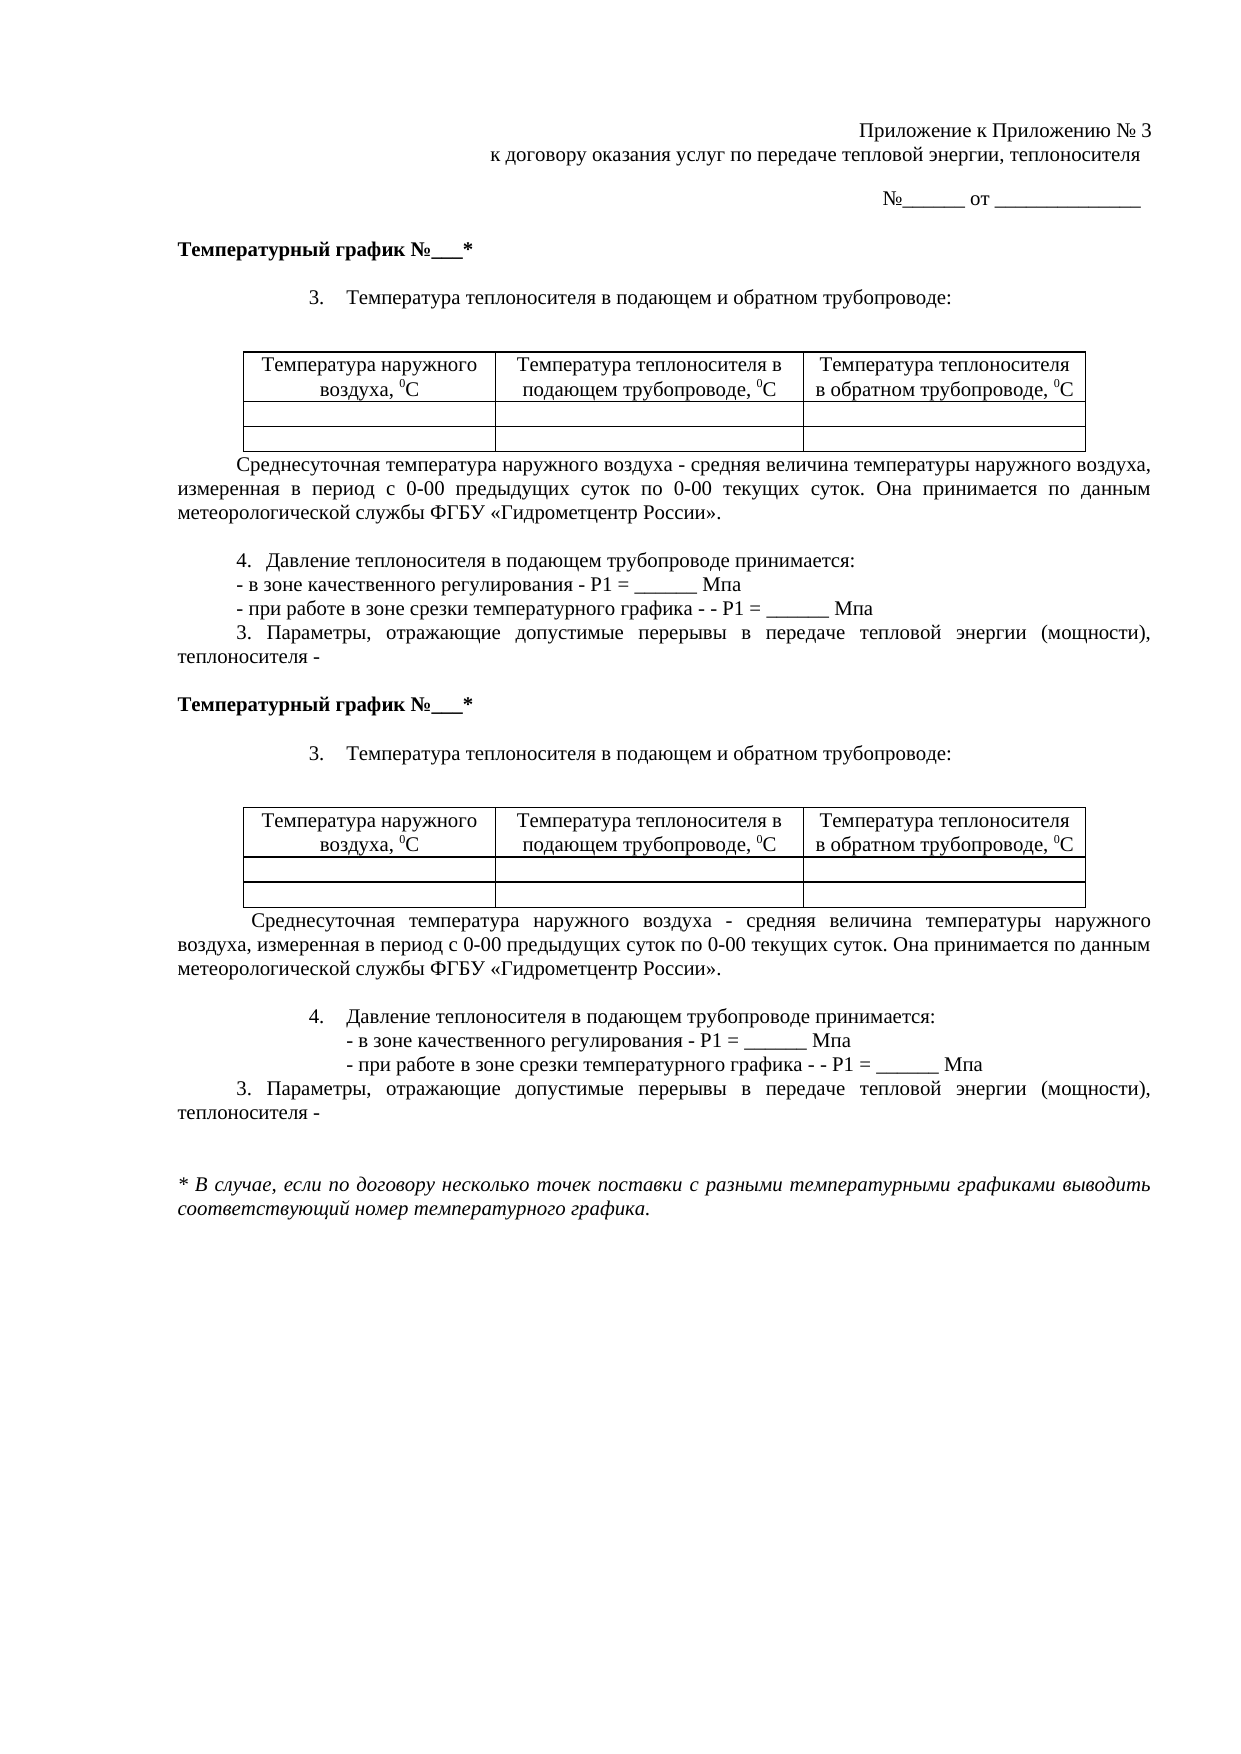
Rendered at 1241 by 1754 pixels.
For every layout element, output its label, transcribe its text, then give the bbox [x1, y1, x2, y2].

list Температура теплоносителя в подающем и обратном трубопроводе: [308, 741, 1152, 764]
text - при работе в зоне срезки температурного графика - - Р1 = ______ Мпа [346, 1052, 1152, 1076]
text Среднесуточная температура наружного воздуха - средняя величина температуры наружного воздуха, измеренная в период с 0-00 предыдущих суток по 0-00 текущих суток. Она принимается по данным метеорологической службы ФГБУ «Гидрометцентр России». [177, 452, 1152, 524]
text - при работе в зоне срезки температурного графика - - Р1 = ______ Мпа [177, 596, 1152, 620]
list Температура теплоносителя в подающем и обратном трубопроводе: [308, 285, 1152, 309]
text - в зоне качественного регулирования - Р1 = ______ Мпа [177, 572, 1152, 596]
table_cell [496, 402, 803, 426]
table_cell [496, 427, 803, 451]
table_cell [804, 427, 1085, 451]
table_header Температура наружного воздуха, 0С [244, 808, 495, 856]
table_header Температура наружного воздуха, 0С [244, 353, 495, 401]
text 3. Параметры, отражающие допустимые перерывы в передаче тепловой энергии (мощности), теплоносителя - [177, 1076, 1152, 1124]
table_header Температура теплоносителя в подающем трубопроводе, 0С [496, 353, 803, 401]
table_cell [244, 858, 495, 881]
table_cell [496, 883, 803, 907]
table_cell [496, 858, 803, 881]
table_cell [244, 427, 495, 451]
table_cell [244, 883, 495, 907]
table_header Температура теплоносителя в подающем трубопроводе, 0С [496, 808, 803, 856]
text * В случае, если по договору несколько точек поставки с разными температурными графиками выводить соответствующий номер температурного графика. [177, 1172, 1152, 1220]
text - в зоне качественного регулирования - Р1 = ______ Мпа [346, 1028, 1152, 1052]
table_cell [804, 402, 1085, 426]
table_header Температура теплоносителя в обратном трубопроводе, 0С [804, 808, 1085, 856]
text Приложение к Приложению № 3 [177, 118, 1152, 142]
table_header Температура теплоносителя в обратном трубопроводе, 0С [804, 353, 1085, 401]
list Давление теплоносителя в подающем трубопроводе принимается: [308, 1004, 1152, 1028]
text Среднесуточная температура наружного воздуха - средняя величина температуры наружного воздуха, измеренная в период с 0-00 предыдущих суток по 0-00 текущих суток. Она принимается по данным метеорологической службы ФГБУ «Гидрометцентр России». [177, 908, 1152, 980]
table_cell [804, 858, 1085, 881]
table_cell [244, 402, 495, 426]
list Давление теплоносителя в подающем трубопроводе принимается: [177, 548, 1152, 572]
table_header к договору оказания услуг по передаче тепловой энергии, теплоносителя [473, 142, 1152, 186]
text 3. Параметры, отражающие допустимые перерывы в передаче тепловой энергии (мощности), теплоносителя - [177, 620, 1152, 668]
table_cell №______ от ______________ [473, 186, 1152, 212]
text Температурный график №___* [177, 237, 1152, 261]
table_cell [804, 883, 1085, 907]
text Температурный график №___* [177, 692, 1152, 716]
